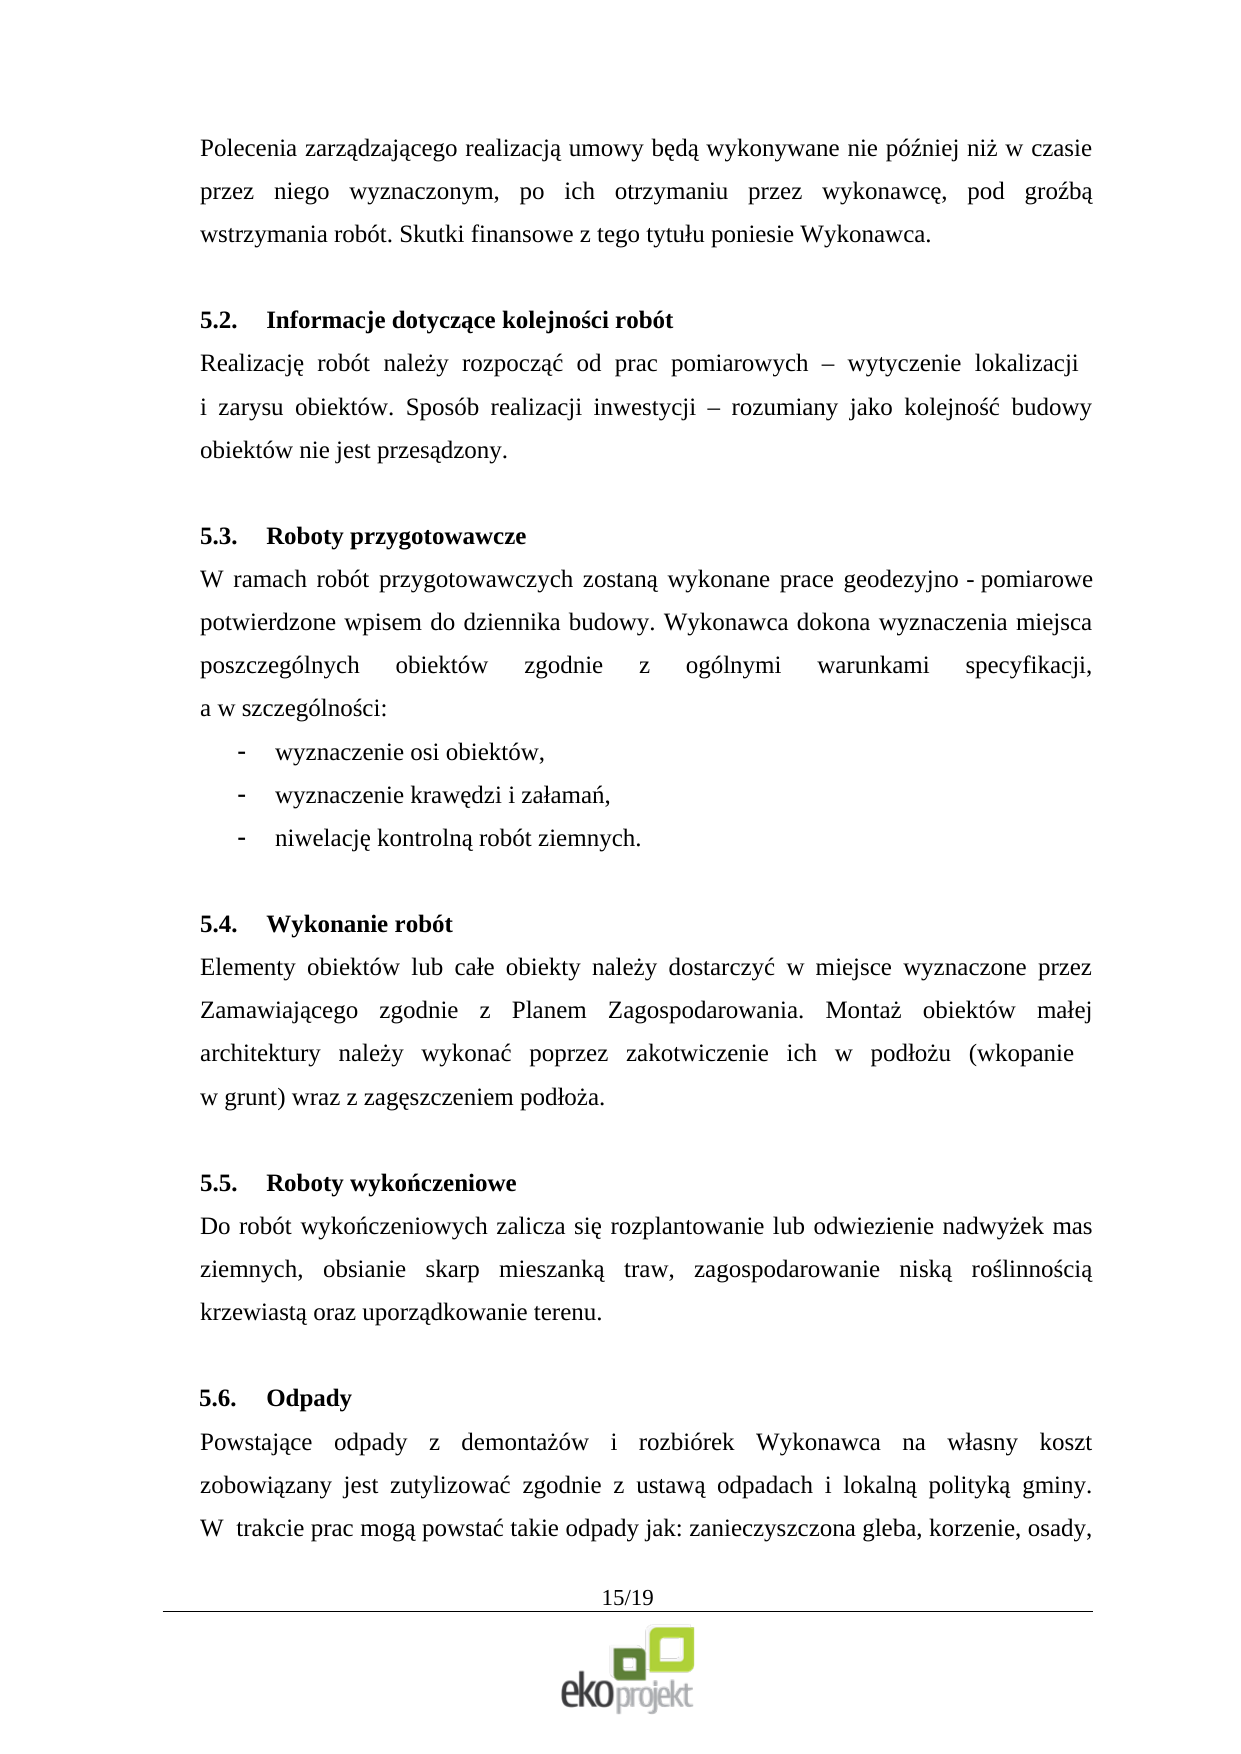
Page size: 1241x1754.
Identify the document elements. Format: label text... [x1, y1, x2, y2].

list wyznaczenie osi obiektów, [237, 737, 1093, 765]
list Odpady [192, 1383, 1093, 1412]
picture [544, 1611, 711, 1728]
list Roboty wykończeniowe [200, 1168, 1093, 1197]
text Elementy obiektów lub całe obiekty należy dostarczyć w miejsce wyznaczone przez Zamawiającego zgodnie z Planem Zagospodarowania. Montaż obiektów małej architektury należy wykonać poprzez zakotwiczenie ich w podłożu (wkopanie w grunt) wraz z zagęszczeniem podłoża. [200, 952, 1093, 1110]
text Realizację robót należy rozpocząć od prac pomiarowych – wytyczenie lokalizacji i zarysu obiektów. Sposób realizacji inwestycji – rozumiany jako kolejność budowy obiektów nie jest przesądzony. [200, 348, 1093, 463]
text Polecenia zarządzającego realizacją umowy będą wykonywane nie później niż w czasie przez niego wyznaczonym, po ich otrzymaniu przez wykonawcę, pod groźbą wstrzymania robót. Skutki finansowe z tego tytułu poniesie Wykonawca. [200, 133, 1093, 248]
list Roboty przygotowawcze [200, 521, 1093, 550]
list W ramach robót przygotowawczych zostaną wykonane prace geodezyjno - pomiarowe potwierdzone wpisem do dziennika budowy. Wykonawca dokona wyznaczenia miejsca poszczególnych obiektów zgodnie z ogólnymi warunkami specyfikacji, a w szczególności: [200, 564, 1093, 722]
list wyznaczenie krawędzi i załamań, [237, 780, 1093, 808]
list Informacje dotyczące kolejności robót [200, 305, 1093, 334]
text Do robót wykończeniowych zalicza się rozplantowanie lub odwiezienie nadwyżek mas ziemnych, obsianie skarp mieszanką traw, zagospodarowanie niską roślinnością krzewiastą oraz uporządkowanie terenu. [200, 1211, 1093, 1326]
list niwelację kontrolną robót ziemnych. [237, 823, 1093, 852]
list Wykonanie robót [200, 909, 1093, 938]
